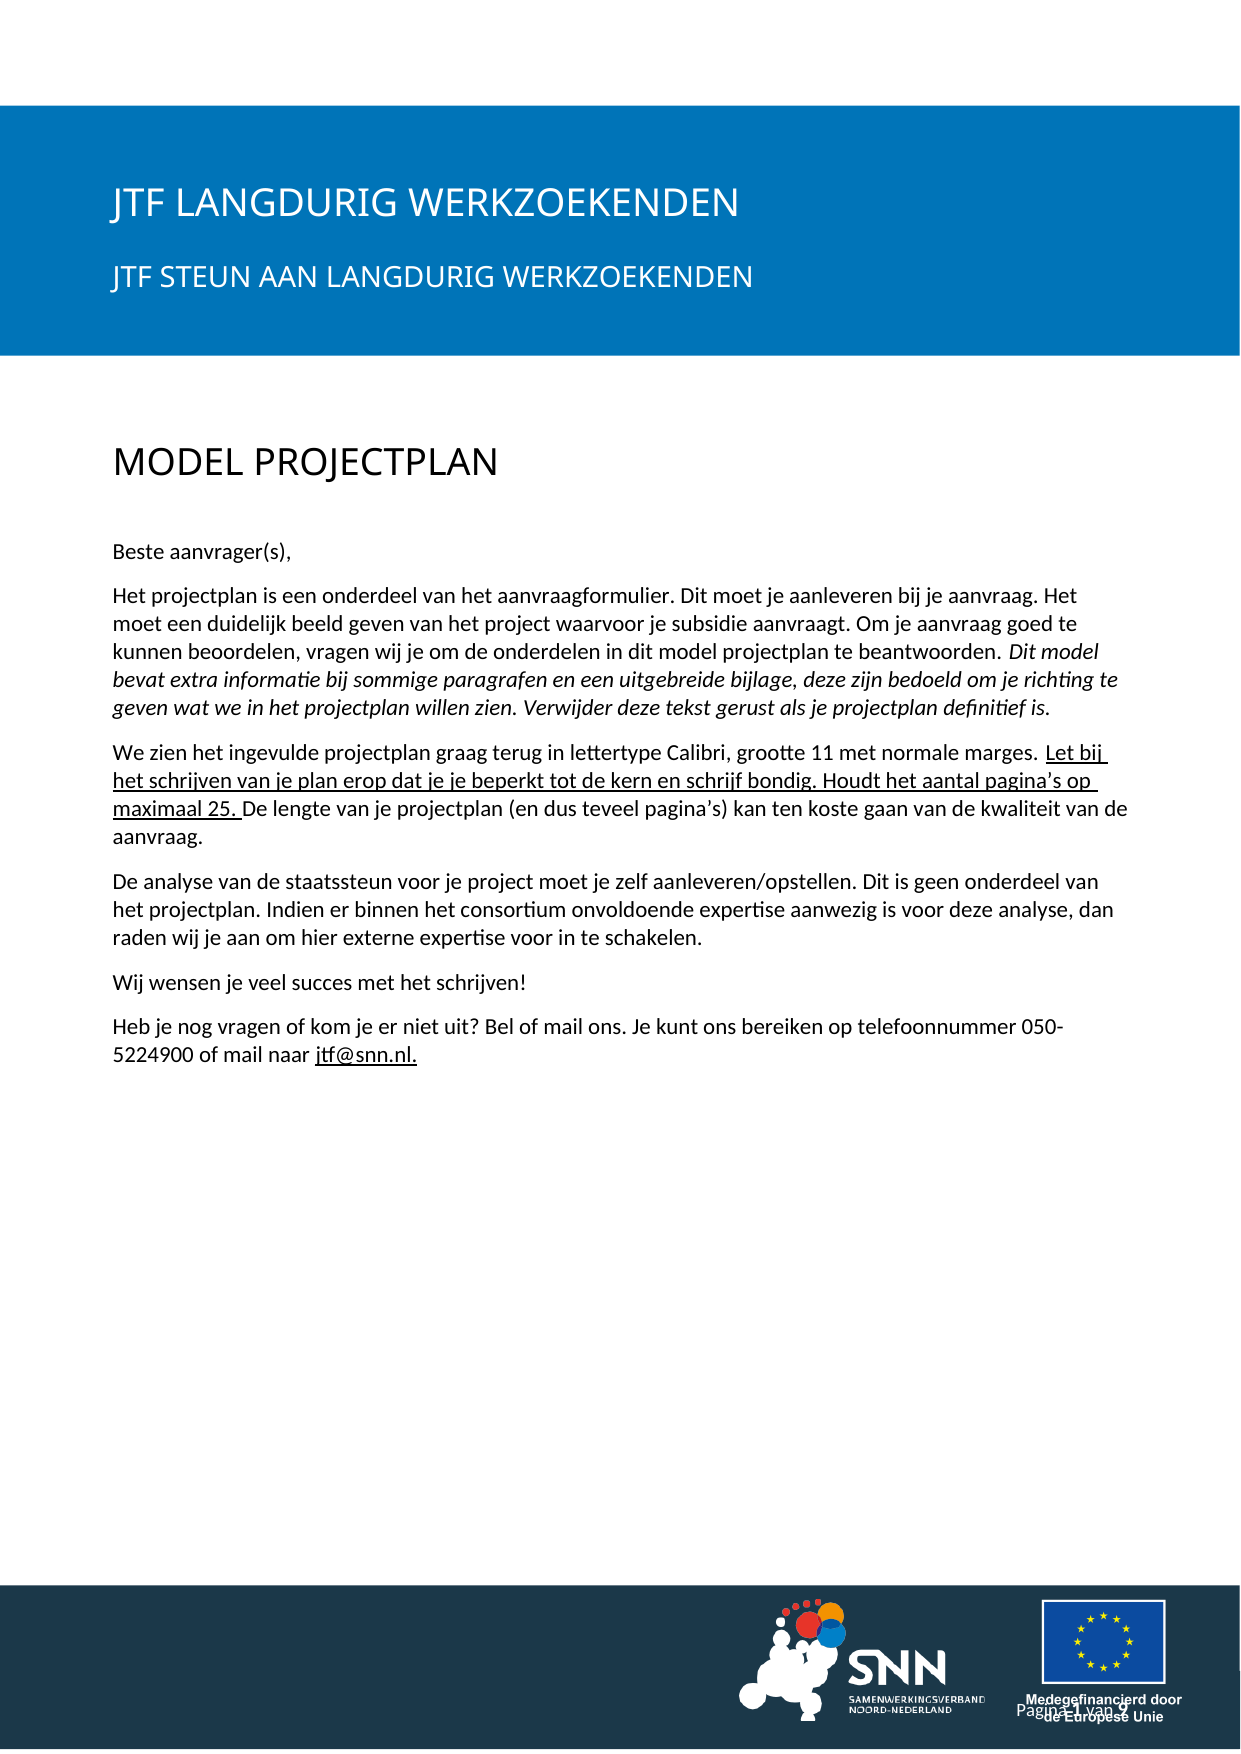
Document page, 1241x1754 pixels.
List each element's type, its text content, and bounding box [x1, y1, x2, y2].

text Het projectplan is een onderdeel van het aanvraagformulier. Dit moet je aanleveren bij je aanvraag. Het moet een duidelijk beeld geven van het project waarvoor je subsidie aanvraagt. Om je aanvraag goed te kunnen beoordelen, vragen wij je om de onderdelen in dit model projectplan te beantwoorden. Dit model bevat extra informatie bij sommige paragrafen en een uitgebreide bijlage, deze zijn bedoeld om je richting te geven wat we in het projectplan willen zien. Verwijder deze tekst gerust als je projectplan definitief is. [112, 581, 1131, 722]
text Heb je nog vragen of kom je er niet uit? Bel of mail ons. Je kunt ons bereiken op telefoonnummer 050-5224900 of mail naar jtf@snn.nl. [112, 1012, 1131, 1068]
text Wij wensen je veel succes met het schrijven! [112, 968, 1131, 996]
text Beste aanvrager(s), [112, 537, 1131, 565]
subtitle JTF Steun aan langdurig werkzoekenden [112, 257, 1131, 296]
picture [1024, 1587, 1184, 1737]
text De analyse van de staatssteun voor je project moet je zelf aanleveren/opstellen. Dit is geen onderdeel van het projectplan. Indien er binnen het consortium onvoldoende expertise aanwezig is voor deze analyse, dan raden wij je aan om hier externe expertise voor in te schakelen. [112, 867, 1131, 951]
picture [739, 1599, 985, 1721]
text We zien het ingevulde projectplan graag terug in lettertype Calibri, grootte 11 met normale marges. Let bij het schrijven van je plan erop dat je je beperkt tot de kern en schrijf bondig. Houdt het aantal pagina’s op maximaal 25. De lengte van je projectplan (en dus teveel pagina’s) kan ten koste gaan van de kwaliteit van de aanvraag. [112, 738, 1131, 850]
subtitle JTF langdurig werkzoekenden [112, 175, 1131, 227]
subtitle MODEL PROJECTPLAN [112, 435, 1131, 486]
